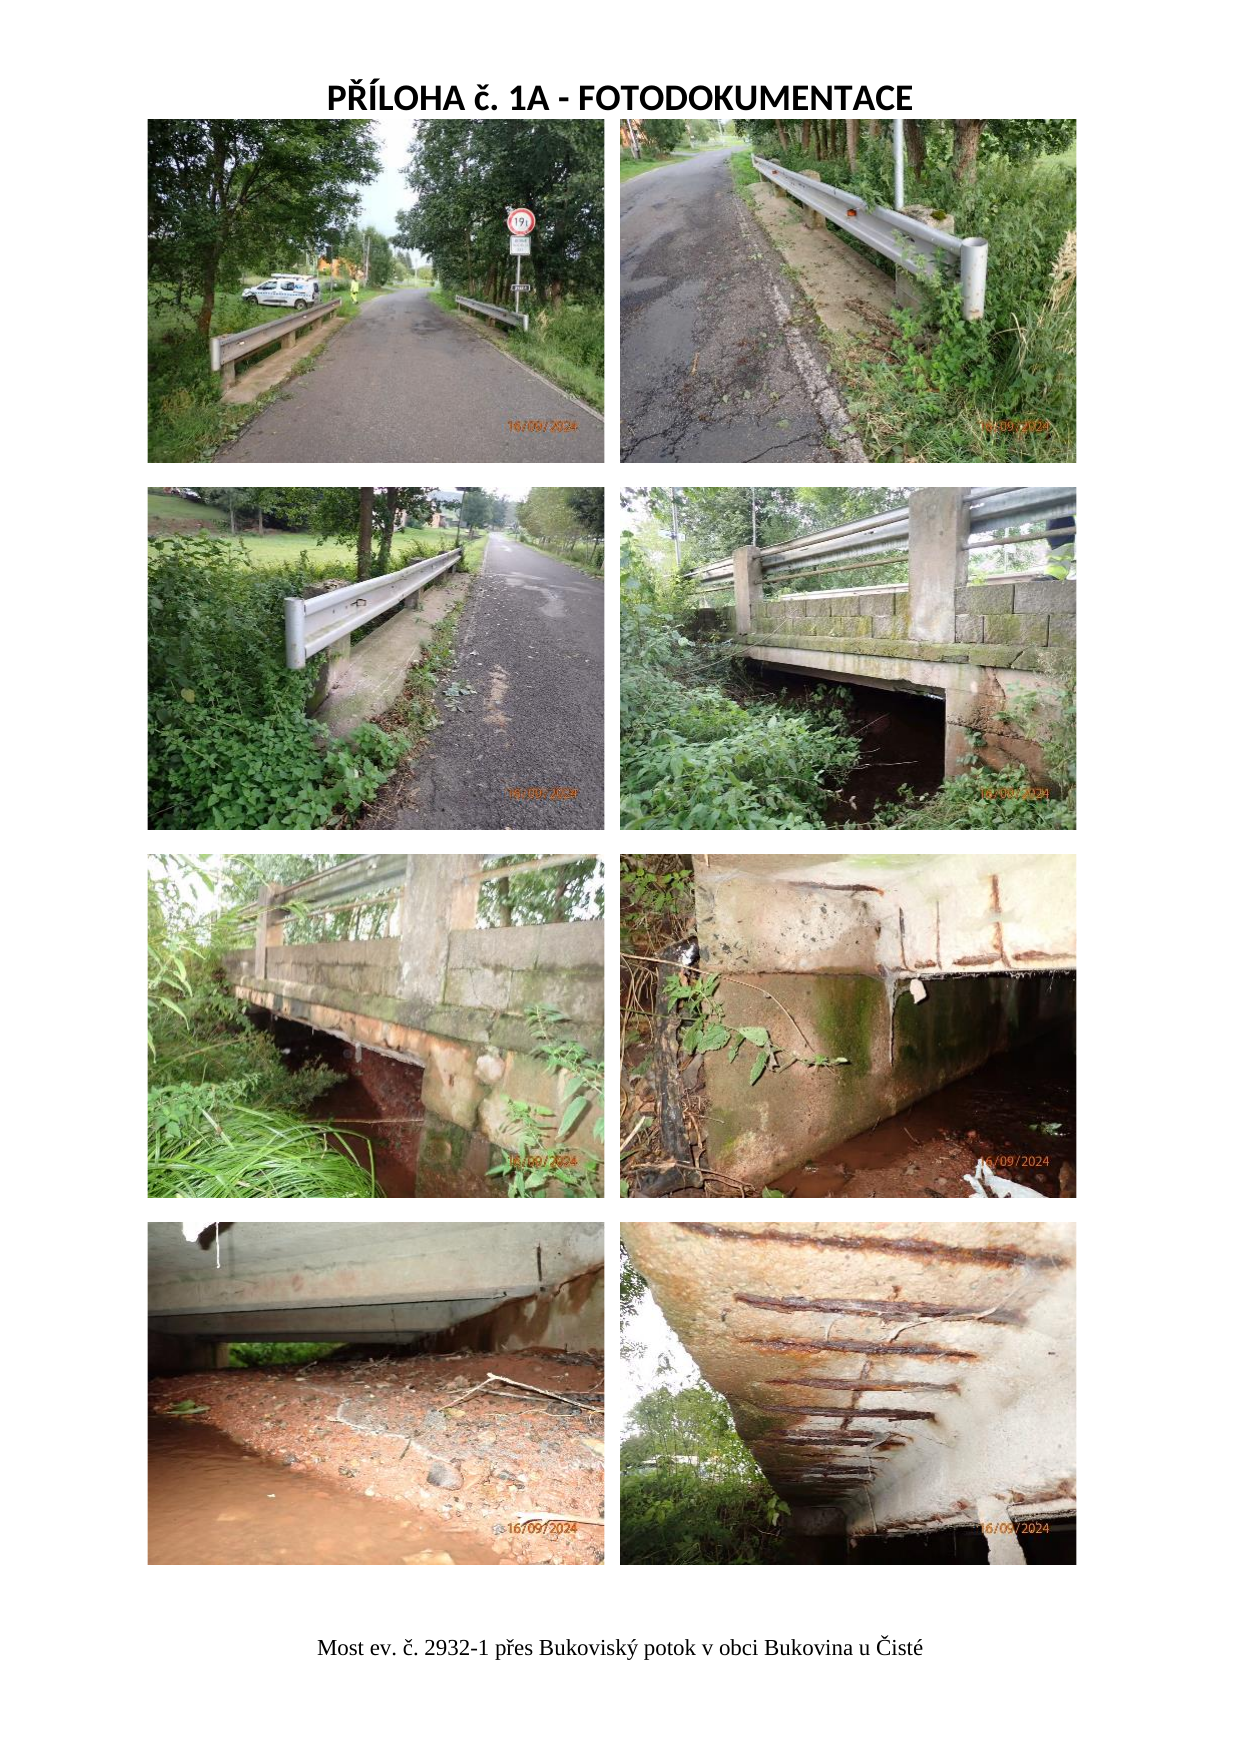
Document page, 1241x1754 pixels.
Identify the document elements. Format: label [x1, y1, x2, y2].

picture [620, 854, 1077, 1198]
picture [147, 1222, 605, 1565]
picture [620, 487, 1077, 830]
picture [620, 1222, 1077, 1565]
picture [147, 854, 605, 1198]
picture [147, 487, 605, 830]
picture [147, 119, 605, 463]
picture [620, 119, 1077, 463]
